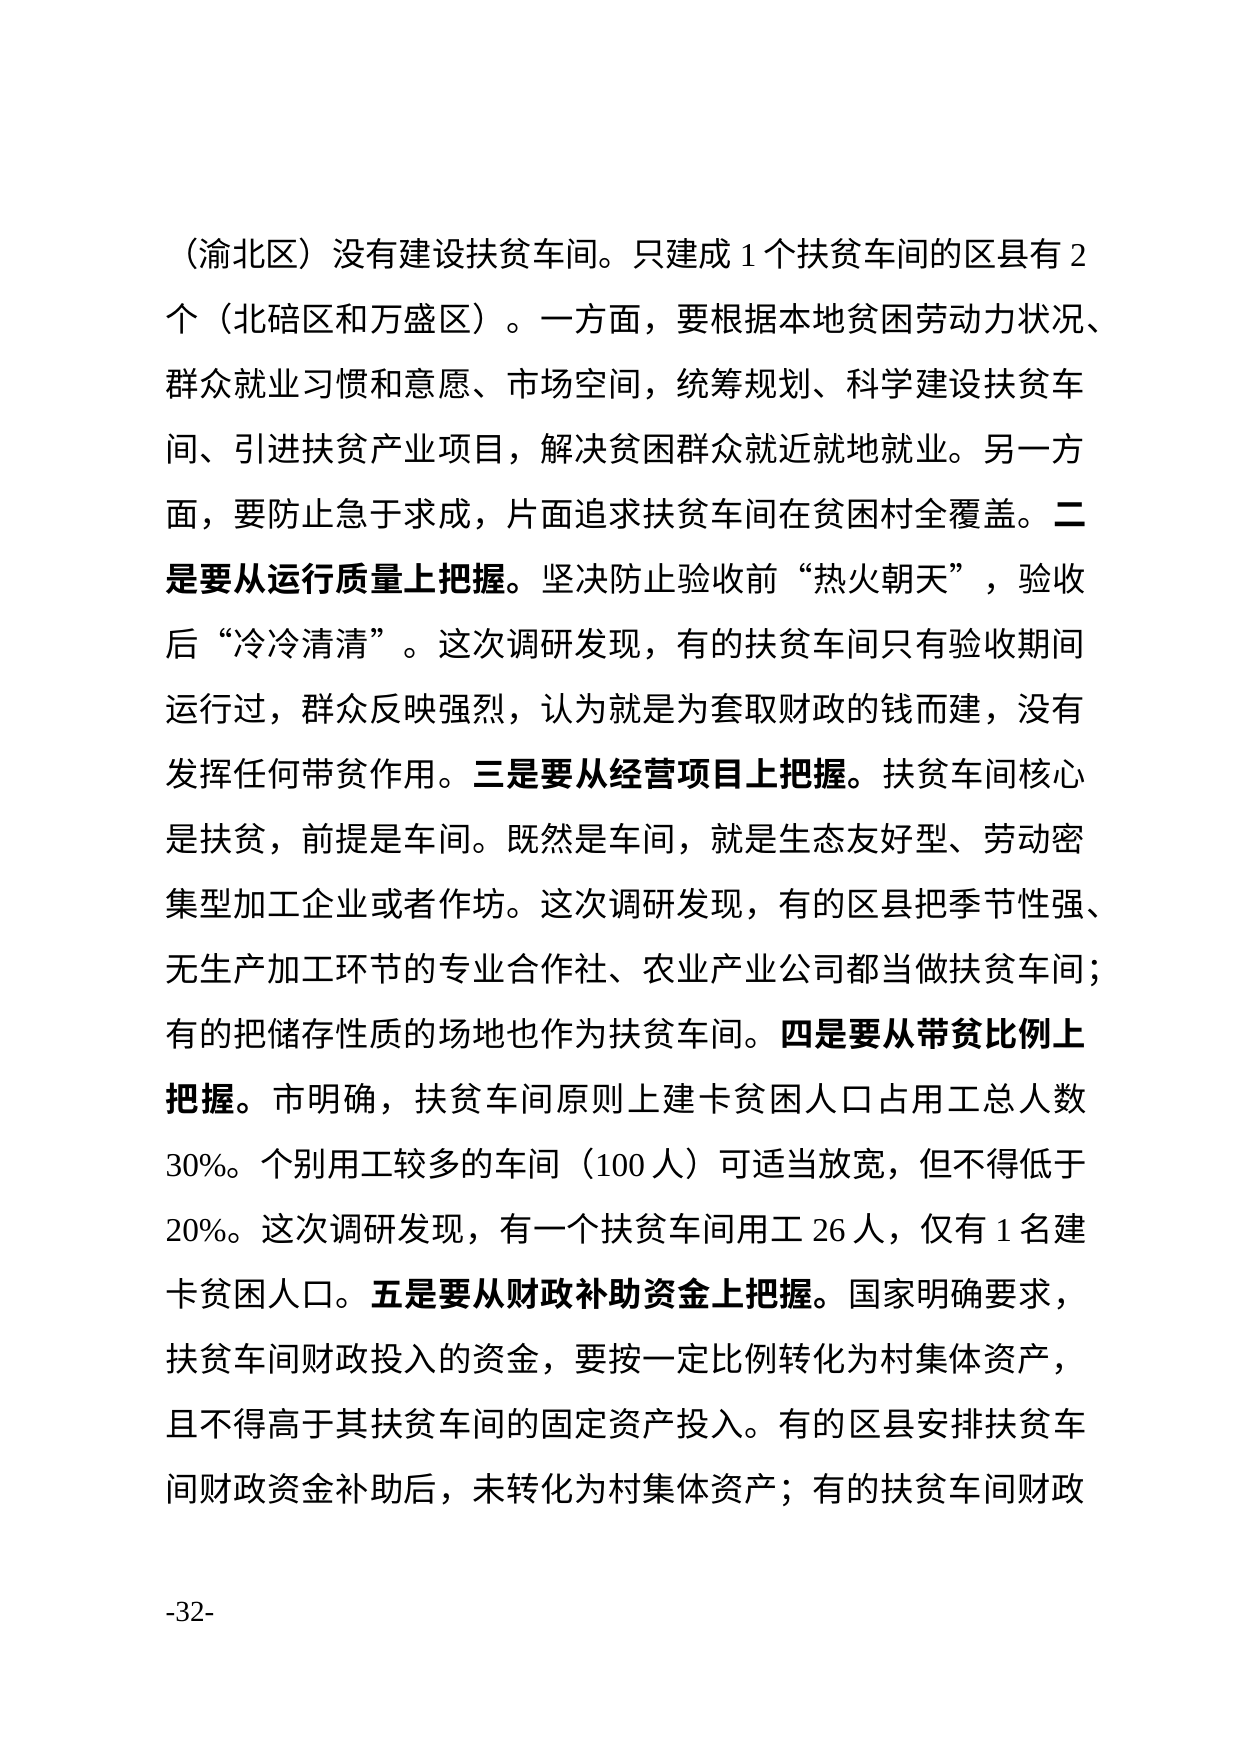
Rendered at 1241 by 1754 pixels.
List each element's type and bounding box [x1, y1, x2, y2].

text [165, 219, 1087, 1519]
